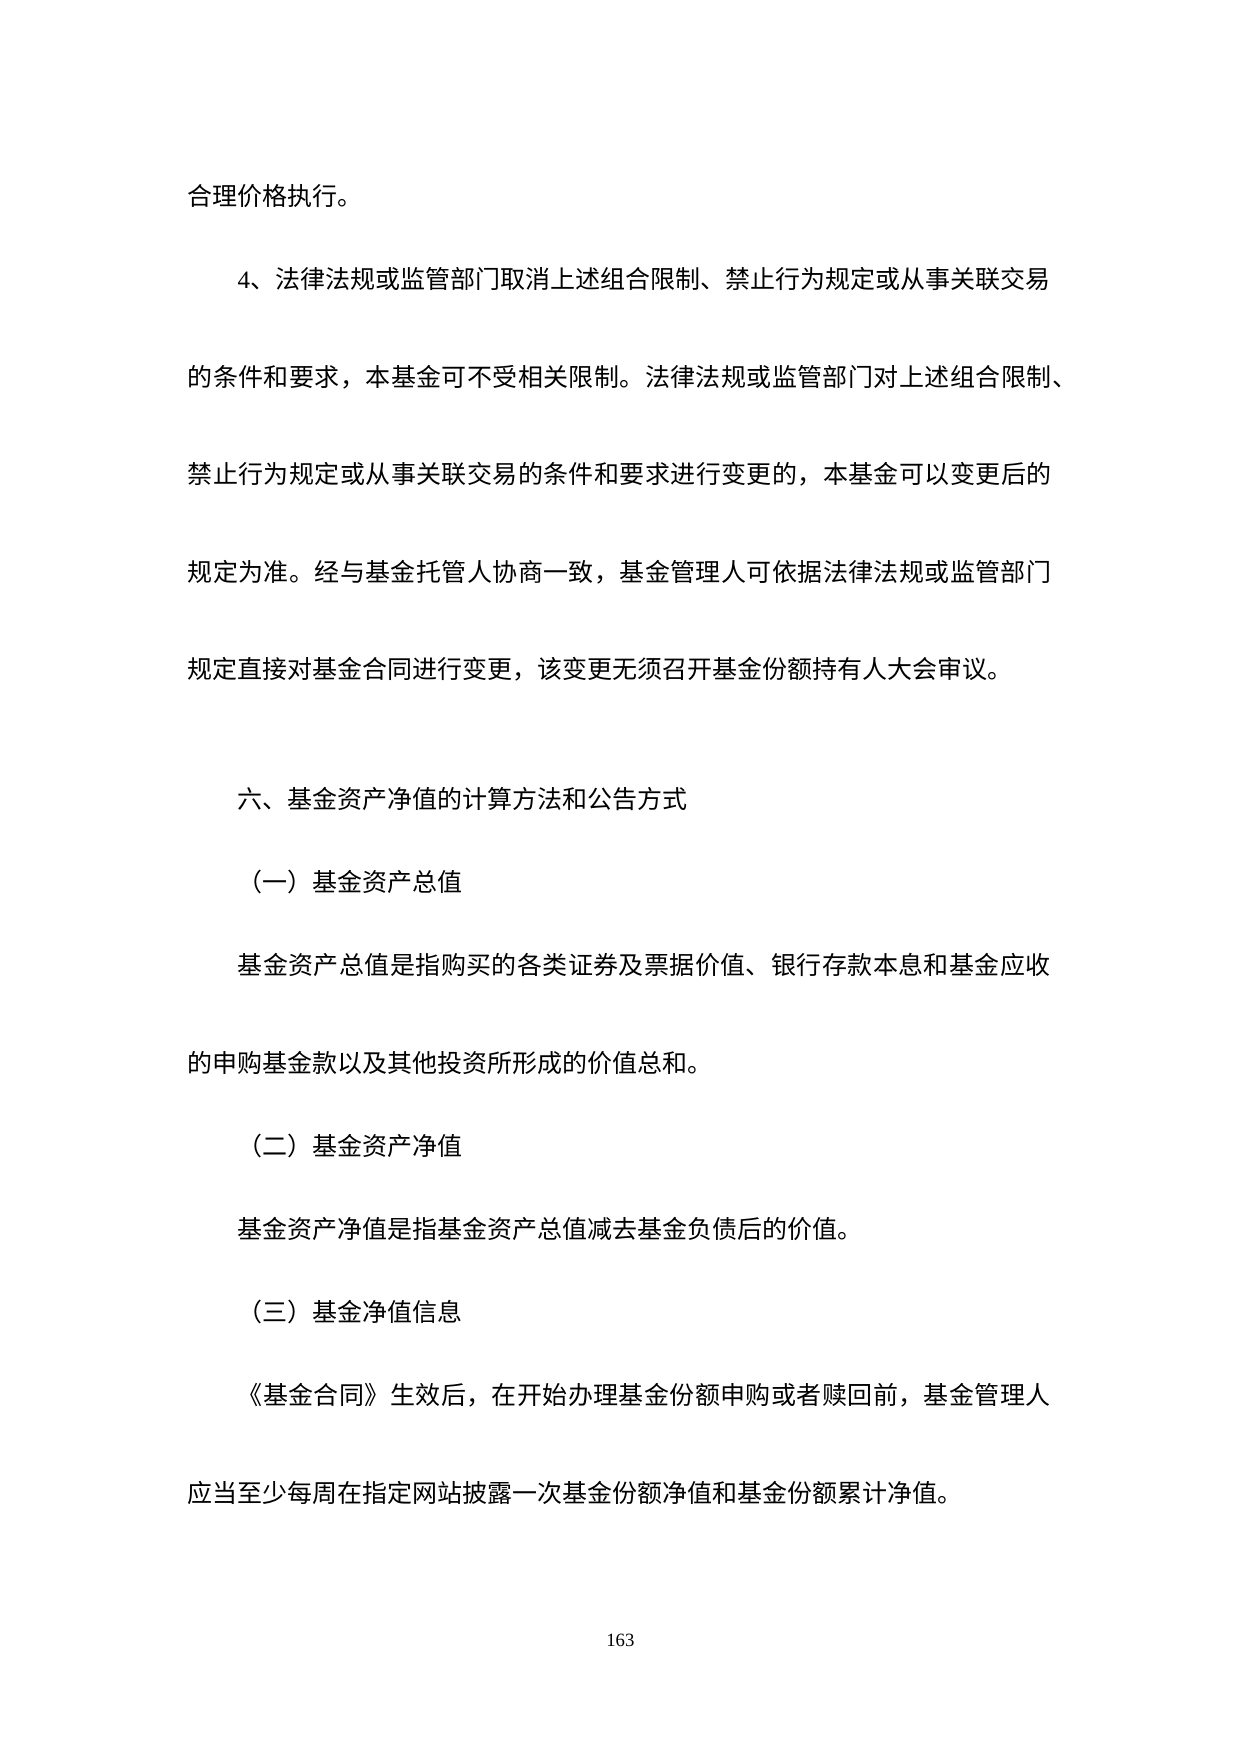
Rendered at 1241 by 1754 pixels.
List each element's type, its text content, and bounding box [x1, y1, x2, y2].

text 《基金合同》生效后，在开始办理基金份额申购或者赎回前，基金管理人应当至少每周在指定网站披露一次基金份额净值和基金份额累计净值。 [187, 1361, 1053, 1524]
text 4、法律法规或监管部门取消上述组合限制、禁止行为规定或从事关联交易的条件和要求，本基金可不受相关限制。法律法规或监管部门对上述组合限制、禁止行为规定或从事关联交易的条件和要求进行变更的，本基金可以变更后的规定为准。经与基金托管人协商一致，基金管理人可依据法律法规或监管部门规定直接对基金合同进行变更，该变更无须召开基金份额持有人大会审议。 [187, 245, 1053, 700]
text （一）基金资产总值 [187, 848, 1053, 913]
text （三）基金净值信息 [187, 1278, 1053, 1343]
text 基金资产总值是指购买的各类证券及票据价值、银行存款本息和基金应收的申购基金款以及其他投资所形成的价值总和。 [187, 931, 1053, 1094]
text （二）基金资产净值 [187, 1112, 1053, 1177]
text 基金资产净值是指基金资产总值减去基金负债后的价值。 [187, 1195, 1053, 1260]
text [187, 162, 1053, 227]
text 六、基金资产净值的计算方法和公告方式 [187, 765, 1053, 830]
